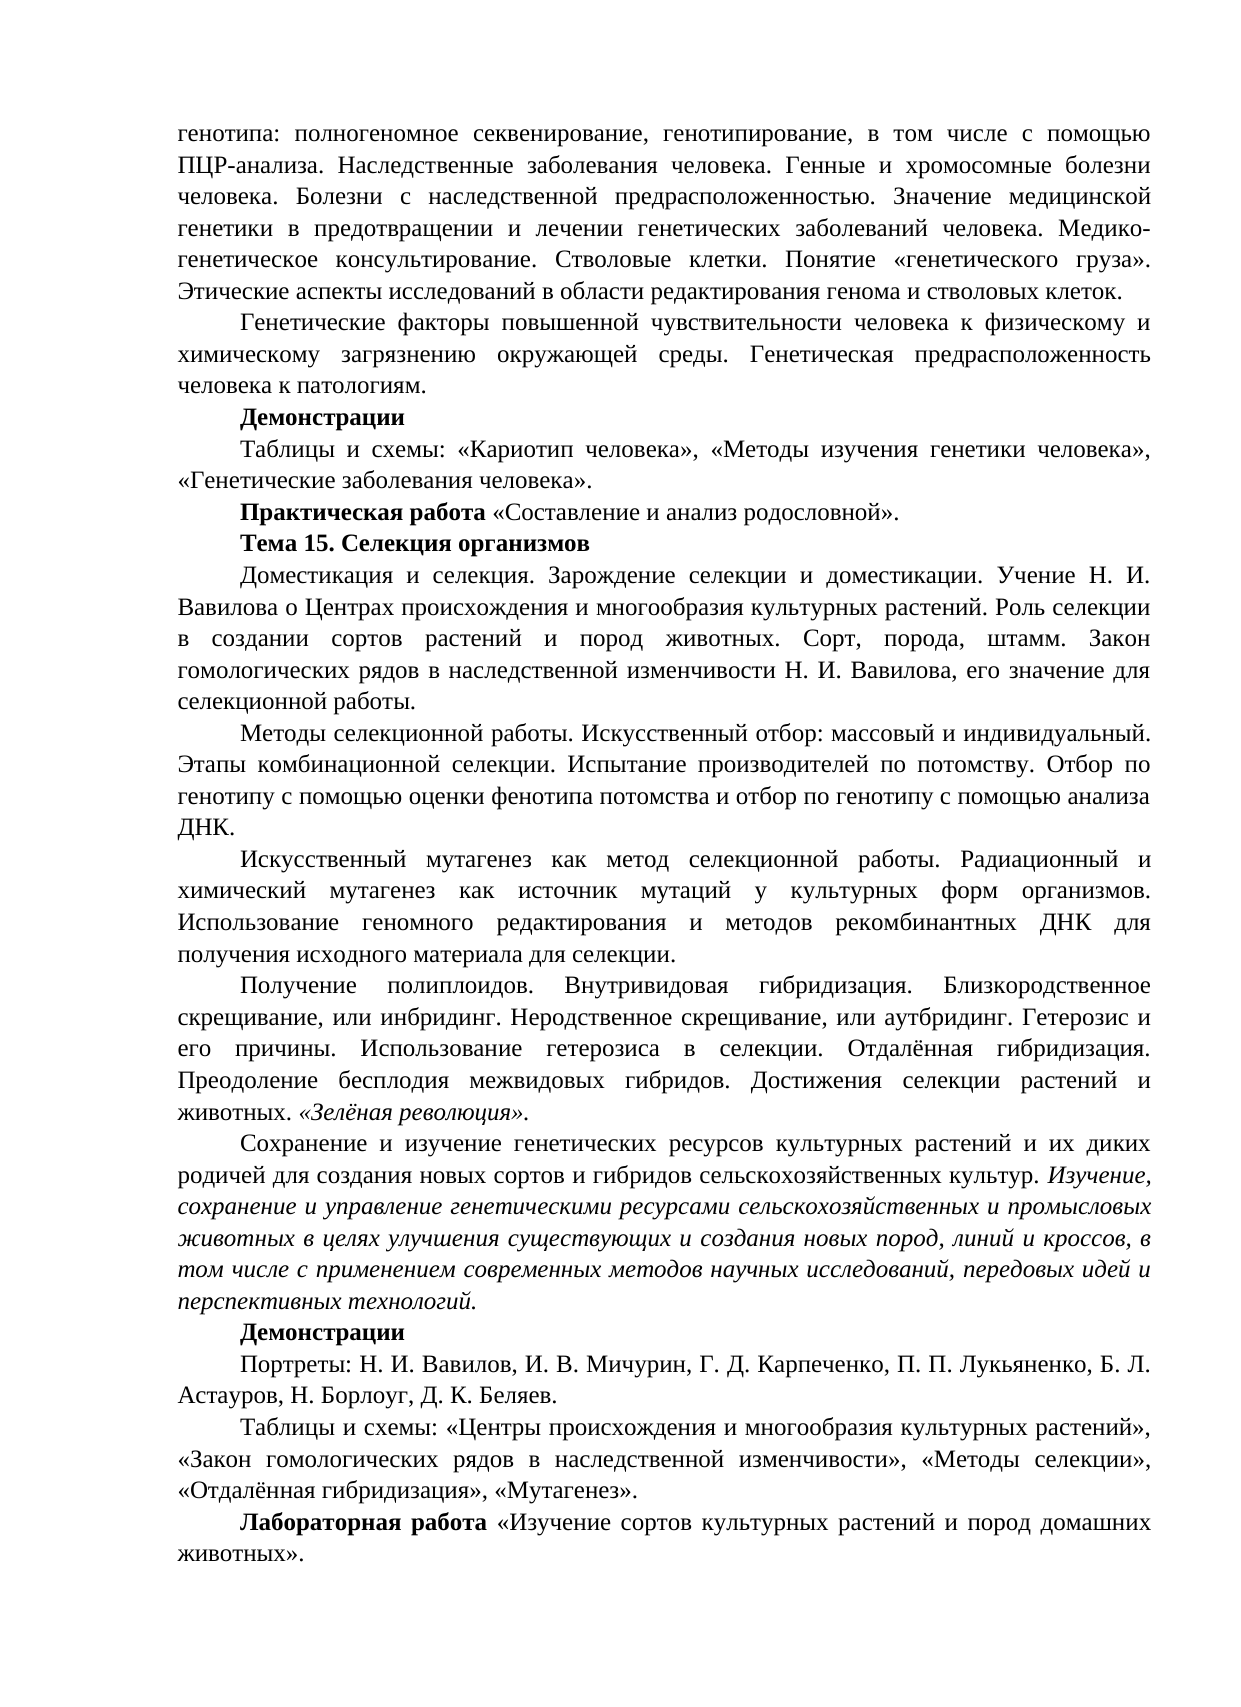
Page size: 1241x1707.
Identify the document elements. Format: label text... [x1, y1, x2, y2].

text Демонстрации [177, 402, 1152, 431]
text Генетические факторы повышенной чувствительности человека к физическому и химическому загрязнению окружающей среды. Генетическая предрасположенность человека к патологиям. [177, 307, 1152, 399]
text Сохранение и изучение генетических ресурсов культурных растений и их диких родичей для создания новых сортов и гибридов сельскохозяйственных культур. Изучение, сохранение и управление генетическими ресурсами сельскохозяйственных и промысловых животных в целях улучшения существующих и создания новых пород, линий и кроссов, в том числе с применением современных методов научных исследований, передовых идей и перспективных технологий. [177, 1128, 1152, 1315]
text Таблицы и схемы: «Центры происхождения и многообразия культурных растений», «Закон гомологических рядов в наследственной изменчивости», «Методы селекции», «Отдалённая гибридизация», «Мутагенез». [177, 1412, 1152, 1504]
text Тема 15. Селекция организмов [177, 528, 1152, 557]
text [177, 118, 1152, 305]
text Доместикация и селекция. Зарождение селекции и доместикации. Учение Н. И. Вавилова о Центрах происхождения и многообразия культурных растений. Роль селекции в создании сортов растений и пород животных. Сорт, порода, штамм. Закон гомологических рядов в наследственной изменчивости Н. И. Вавилова, его значение для селекционной работы. [177, 560, 1152, 715]
text Демонстрации [177, 1317, 1152, 1346]
text Таблицы и схемы: «Кариотип человека», «Методы изучения генетики человека», «Генетические заболевания человека». [177, 434, 1152, 494]
text Искусственный мутагенез как метод селекционной работы. Радиационный и химический мутагенез как источник мутаций у культурных форм организмов. Использование геномного редактирования и методов рекомбинантных ДНК для получения исходного материала для селекции. [177, 844, 1152, 967]
text Практическая работа «Составление и анализ родословной». [177, 497, 1152, 526]
text Лабораторная работа «Изучение сортов культурных растений и пород домашних животных». [177, 1507, 1152, 1567]
text Методы селекционной работы. Искусственный отбор: массовый и индивидуальный. Этапы комбинационной селекции. Испытание производителей по потомству. Отбор по генотипу с помощью оценки фенотипа потомства и отбор по генотипу с помощью анализа ДНК. [177, 718, 1152, 841]
text Получение полиплоидов. Внутривидовая гибридизация. Близкородственное скрещивание, или инбридинг. Неродственное скрещивание, или аутбридинг. Гетерозис и его причины. Использование гетерозиса в селекции. Отдалённая гибридизация. Преодоление бесплодия межвидовых гибридов. Достижения селекции растений и животных. «Зелёная революция». [177, 970, 1152, 1125]
text Портреты: Н. И. Вавилов, И. В. Мичурин, Г. Д. Карпеченко, П. П. Лукьяненко, Б. Л. Астауров, Н. Борлоуг, Д. К. Беляев. [177, 1349, 1152, 1409]
